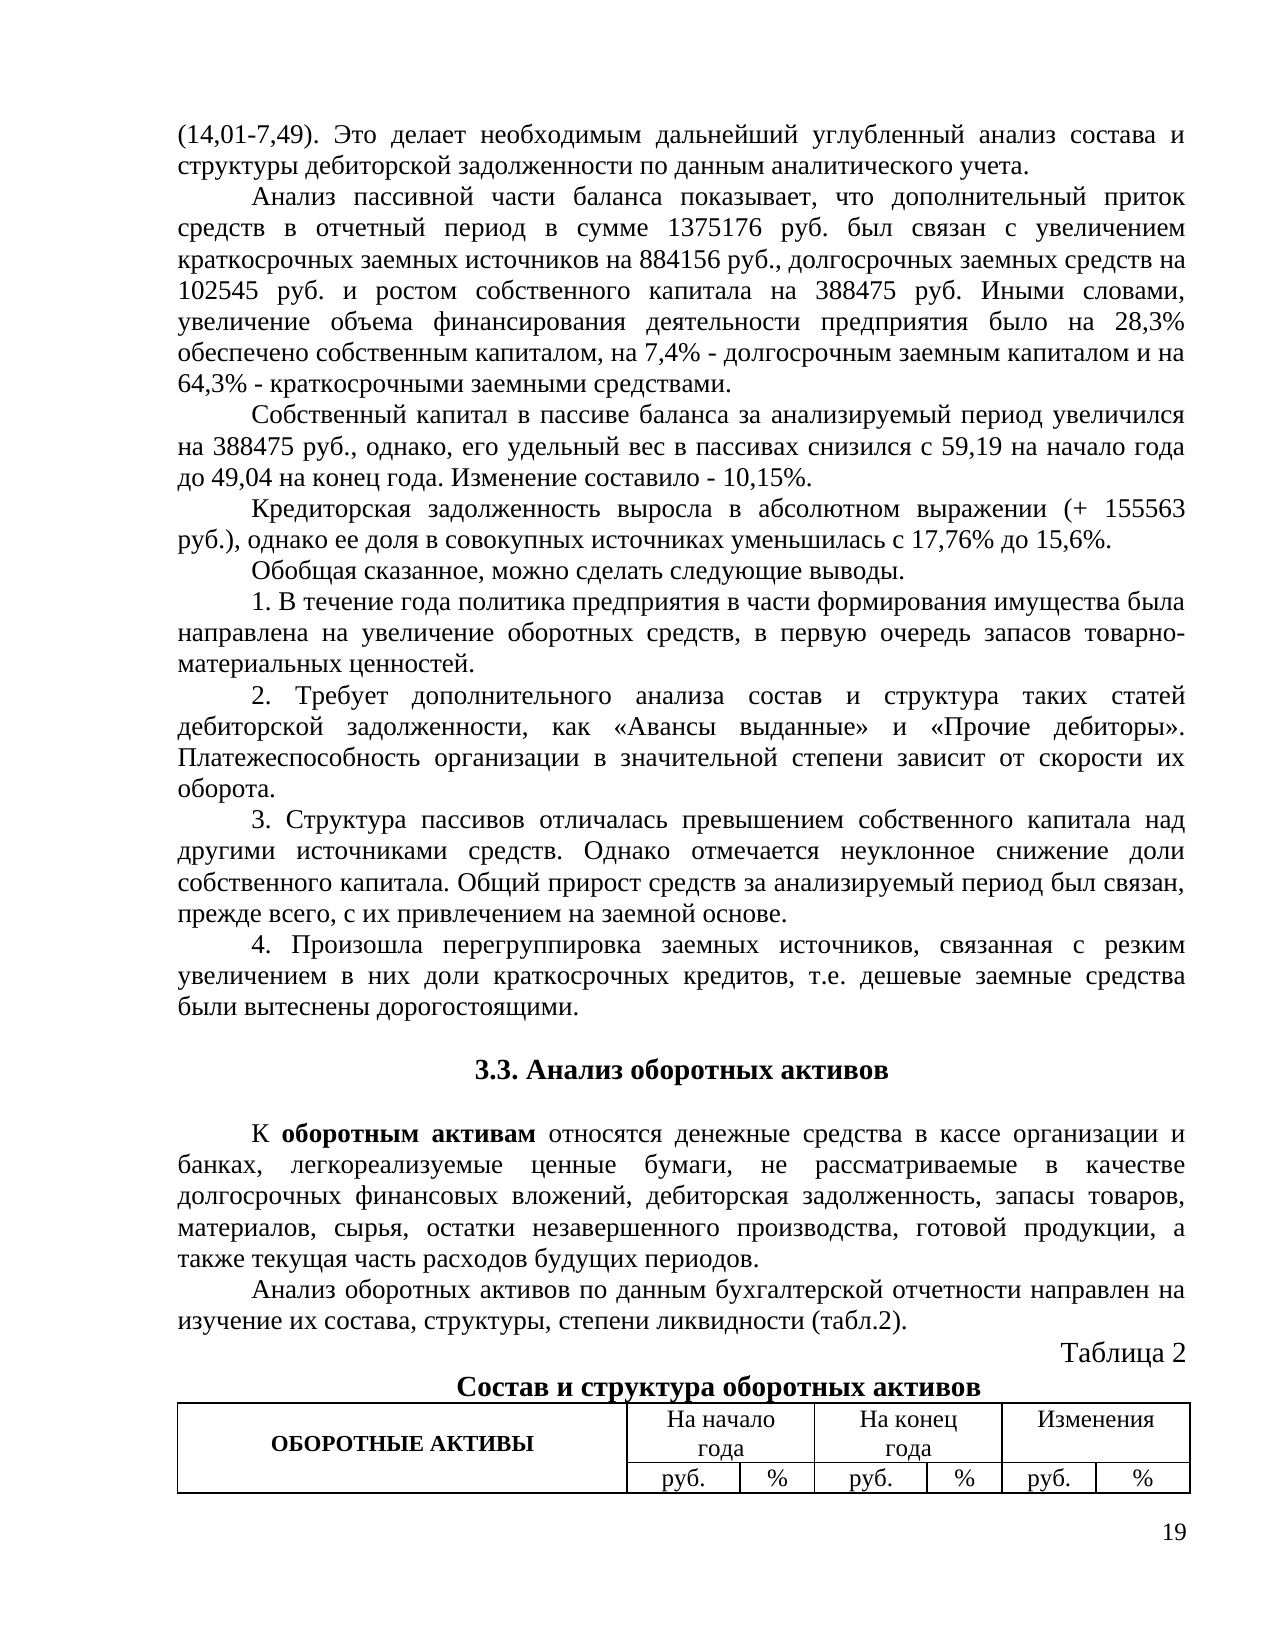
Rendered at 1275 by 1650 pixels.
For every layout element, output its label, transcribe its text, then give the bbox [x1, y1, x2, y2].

text Кредиторская задолженность выросла в абсолютном выражении (+ 155563 руб.), однако ее доля в совокупных источниках уменьшилась с 17,76% до 15,6%. [177, 492, 1186, 554]
text Состав и структура оборотных активов [177, 1369, 1186, 1402]
text К оборотным активам относятся денежные средства в кассе организации и банках, легкореализуемые ценные бумаги, не рассматриваемые в качестве долгосрочных финансовых вложений, дебиторская задолженность, запасы товаров, материалов, сырья, остатки незавершенного производства, готовой продукции, а также текущая часть расходов будущих периодов. [177, 1117, 1186, 1273]
table_cell руб. [628, 1463, 739, 1492]
table_header На конец года [815, 1404, 1001, 1462]
text Анализ пассивной части баланса показывает, что дополнительный приток средств в отчетный период в сумме 1375176 руб. был связан с увеличением краткосрочных заемных источников на 884156 руб., долгосрочных заемных средств на 102545 руб. и ростом собственного капитала на 388475 руб. Иными словами, увеличение объема финансирования деятельности предприятия было на 28,3% обеспечено собственным капиталом, на 7,4% - долгосрочным заемным капиталом и на 64,3% - краткосрочными заемными средствами. [177, 180, 1186, 398]
table_header На начало года [628, 1404, 814, 1462]
text 2. Требует дополнительного анализа состав и структура таких статей дебиторской задолженности, как «Авансы выданные» и «Прочие дебиторы». Платежеспособность организации в значительной степени зависит от скорости их оборота. [177, 679, 1186, 803]
table_header Изменения [1003, 1404, 1189, 1462]
table_cell руб. [815, 1463, 926, 1492]
text 4. Произошла перегруппировка заемных источников, связанная с резким увеличением в них доли краткосрочных кредитов, т.е. дешевые заемные средства были вытеснены дорогостоящими. [177, 928, 1186, 1021]
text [177, 118, 1186, 180]
text 1. В течение года политика предприятия в части формирования имущества была направлена на увеличение оборотных средств, в первую очередь запасов товарно-материальных ценностей. [177, 585, 1186, 679]
table_cell % [928, 1463, 1001, 1492]
text Анализ оборотных активов по данным бухгалтерской отчетности направлен на изучение их состава, структуры, степени ликвидности (табл.2). [177, 1273, 1186, 1335]
text Собственный капитал в пассиве баланса за анализируемый период увеличился на 388475 руб., однако, его удельный вес в пассивах снизился с 59,19 на начало года до 49,04 на конец года. Изменение составило - 10,15%. [177, 398, 1186, 492]
text 3. Структура пассивов отличалась превышением собственного капитала над другими источниками средств. Однако отмечается неуклонное снижение доли собственного капитала. Общий прирост средств за анализируемый период был связан, прежде всего, с их привлечением на заемной основе. [177, 803, 1186, 928]
table_header ОБОРОТНЫЕ АКТИВЫ [178, 1404, 626, 1492]
text Обобщая сказанное, можно сделать следующие выводы. [177, 554, 1186, 585]
text Таблица 2 [177, 1335, 1186, 1369]
text 3.3. Анализ оборотных активов [177, 1052, 1186, 1086]
table_cell % [1097, 1463, 1189, 1492]
table_cell руб. [1003, 1463, 1095, 1492]
table_cell % [741, 1463, 814, 1492]
